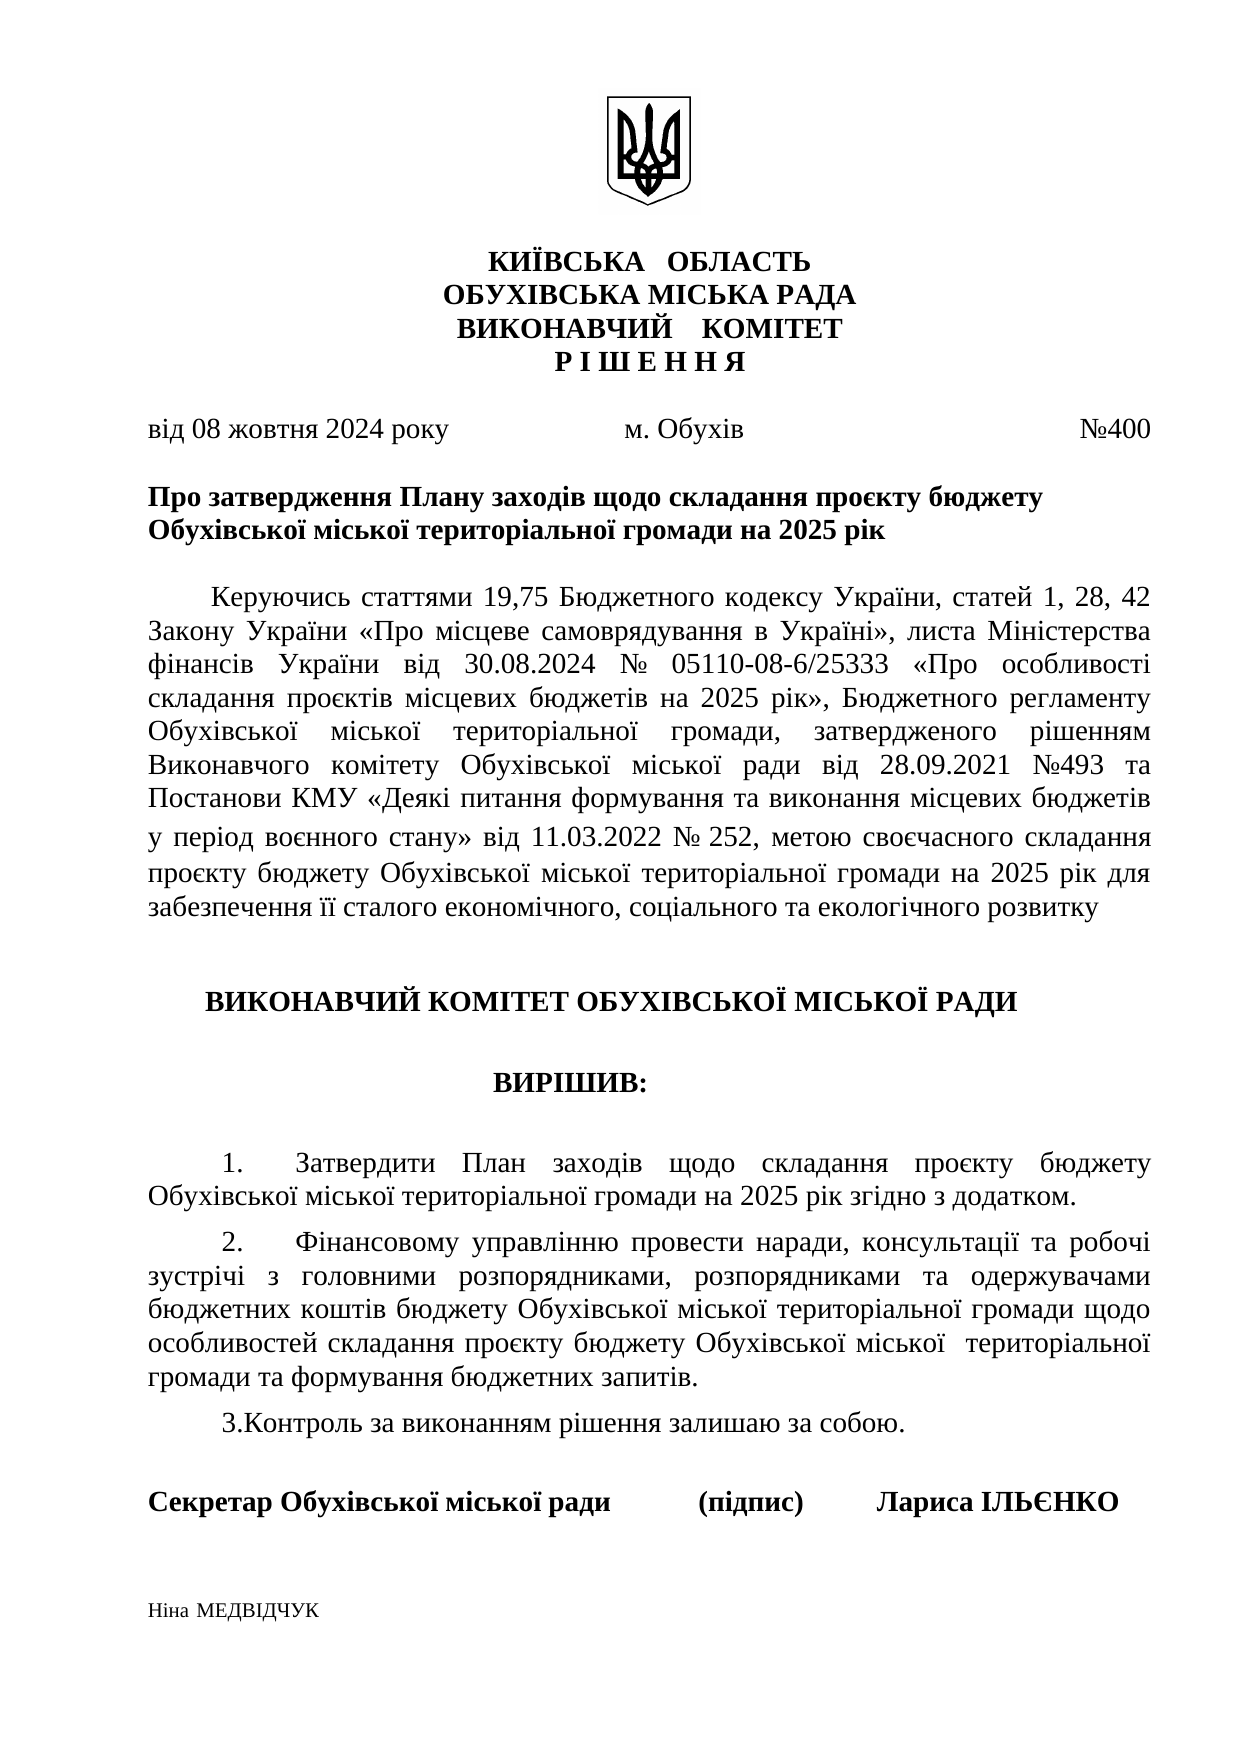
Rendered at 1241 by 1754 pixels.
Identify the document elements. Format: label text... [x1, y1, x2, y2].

text від 08 жовтня 2024 року м. Обухів №400 [148, 412, 1152, 445]
list Фінансовому управлінню провести наради, консультації та робочі зустрічі з головними розпорядниками, розпорядниками та одержувачами бюджетних коштів бюджету Обухівської міської територіальної громади щодо особливостей складання проєкту бюджету Обухівської міської територіальної громади та формування бюджетних запитів. [148, 1224, 1152, 1392]
text Секретар Обухівської міської ради (підпис) Лариса ІЛЬЄНКО [148, 1484, 1147, 1518]
text Р І Ш Е Н Н Я [148, 344, 1152, 378]
text Про затвердження Плану заходів щодо складання проєкту бюджету [148, 479, 1152, 512]
text ВИКОНАВЧИЙ КОМІТЕТ ОБУХІВСЬКОЇ МІСЬКОЇ РАДИ [148, 984, 1152, 1018]
text 3.Контроль за виконанням рішення залишаю за собою. [148, 1405, 1152, 1438]
text Обухівської міської територіальної громади на 2025 рік [148, 512, 1152, 546]
text Ніна МЕДВІДЧУК [148, 1597, 1240, 1622]
text ВИКОНАВЧИЙ КОМІТЕТ [148, 311, 1152, 344]
text Керуючись статтями 19,75 Бюджетного кодексу України, статей 1, 28, 42 Закону України «Про місцеве самоврядування в Україні», листа Міністерства фінансів України від 30.08.2024 № 05110-08-6/25333 «Про особливості складання проєктів місцевих бюджетів на 2025 рік», Бюджетного регламенту Обухівської міської територіальної громади, затвердженого рішенням Виконавчого комітету Обухівської міської ради від 28.09.2021 №493 та Постанови КМУ «Деякі питання формування та виконання місцевих бюджетів у період воєнного стану» від 11.03.2022 № 252, метою своєчасного складання проєкту бюджету Обухівської міської територіальної громади на 2025 рік для забезпечення її сталого економічного, соціального та екологічного розвитку [148, 579, 1152, 922]
list Затвердити План заходів щодо складання проєкту бюджету Обухівської міської територіальної громади на 2025 рік згідно з додатком. [148, 1145, 1152, 1212]
text ВИРІШИВ: [148, 1065, 1240, 1099]
text КИЇВСЬКА ОБЛАСТЬ [148, 244, 1152, 277]
text ОБУХІВСЬКА МІСЬКА РАДА [148, 277, 1152, 311]
